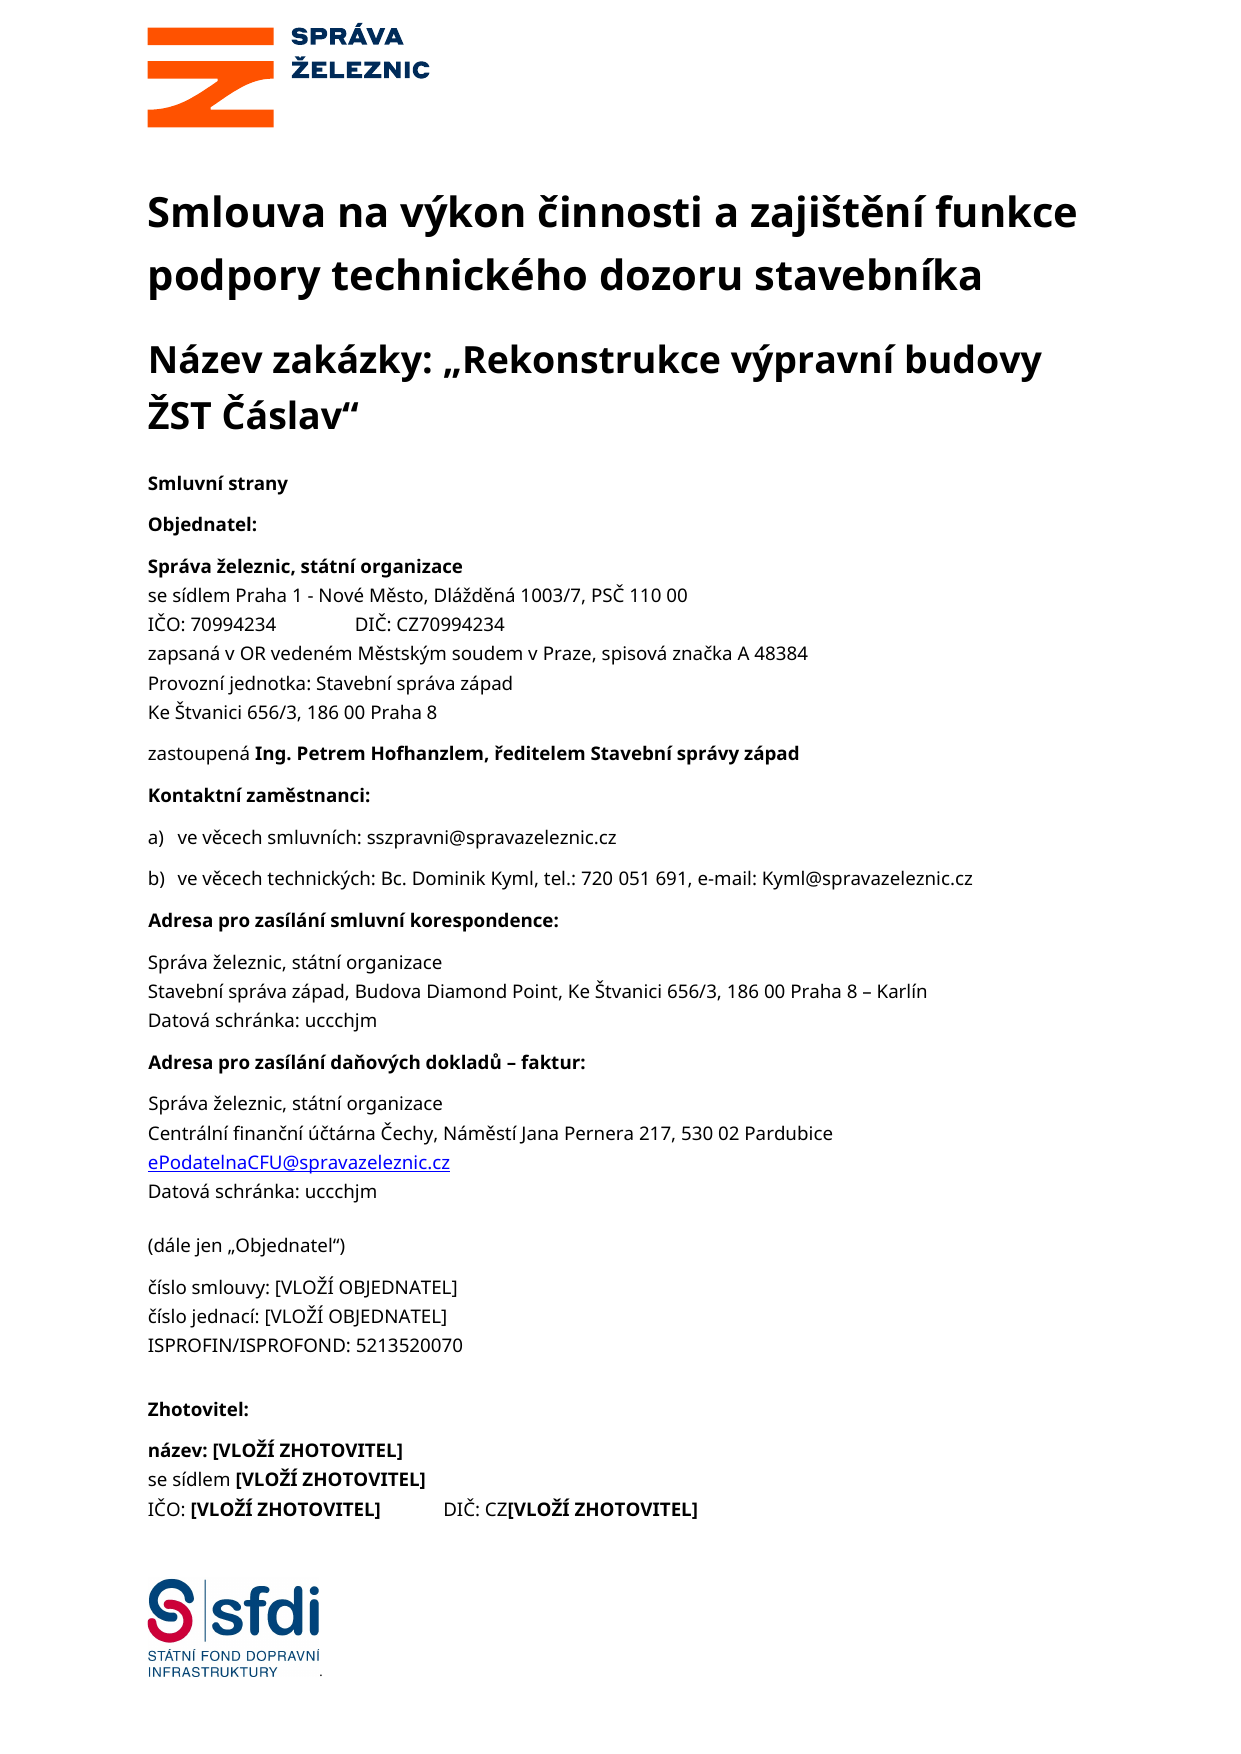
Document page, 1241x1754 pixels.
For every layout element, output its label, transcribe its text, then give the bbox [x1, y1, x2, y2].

text Kontaktní zaměstnanci: [148, 779, 1092, 808]
text název: [VLOŽÍ ZHOTOVITEL] [148, 1434, 1092, 1463]
text Správa železnic, státní organizace [148, 550, 1092, 579]
text Správa železnic, státní organizace [148, 946, 1092, 975]
text Datová schránka: uccchjm [148, 1004, 1092, 1033]
text IČO: [VLOŽÍ ZHOTOVITEL] DIČ: CZ[VLOŽÍ ZHOTOVITEL] [148, 1493, 1092, 1522]
text se sídlem Praha 1 - Nové Město, Dlážděná 1003/7, PSČ 110 00 [148, 579, 1092, 608]
text Zhotovitel: [148, 1396, 1092, 1422]
text ePodatelnaCFU@spravazeleznic.cz [148, 1146, 1092, 1175]
text číslo jednací: [VLOŽÍ OBJEDNATEL] [148, 1300, 1092, 1329]
text Objednatel: [148, 508, 1092, 537]
text Ke Štvanici 656/3, 186 00 Praha 8 [148, 696, 1092, 725]
text Správa železnic, státní organizace [148, 1087, 1092, 1117]
text zapsaná v OR vedeném Městským soudem v Praze, spisová značka A 48384 [148, 637, 1092, 667]
text Název zakázky: [148, 333, 1107, 440]
text Stavební správa západ, Budova Diamond Point, Ke Štvanici 656/3, 186 00 Praha 8 – Karlín [148, 975, 1092, 1004]
text se sídlem [VLOŽÍ ZHOTOVITEL] [148, 1463, 1092, 1493]
text Adresa pro zasílání daňových dokladů – faktur: [148, 1046, 1092, 1075]
subtitle Smluvní strany [148, 470, 1092, 496]
text ISPROFIN/ISPROFOND: 5213520070 [148, 1329, 1092, 1358]
text číslo smlouvy: [VLOŽÍ OBJEDNATEL] [148, 1271, 1092, 1300]
text Datová schránka: uccchjm [148, 1175, 1092, 1204]
text Provozní jednotka: Stavební správa západ [148, 667, 1092, 696]
list ve věcech smluvních: sszpravni@spravazeleznic.cz [148, 821, 1092, 850]
picture [147, 1577, 320, 1677]
text IČO: 70994234 DIČ: CZ70994234 [148, 608, 1092, 637]
list ve věcech technických: Bc. Dominik Kyml, tel.: 720 051 691, e-mail: Kyml@spravazeleznic.cz [148, 862, 1092, 892]
text (dále jen „Objednatel“) [148, 1229, 1092, 1258]
text Smlouva na výkon činnosti a zajištění funkce podpory technického dozoru stavebníka [148, 183, 1092, 302]
text Adresa pro zasílání smluvní korespondence: [148, 904, 1092, 933]
text zastoupená Ing. Petrem Hofhanzlem, ředitelem Stavební správy západ [148, 737, 1092, 767]
text Centrální finanční účtárna Čechy, Náměstí Jana Pernera 217, 530 02 Pardubice [148, 1117, 1092, 1146]
